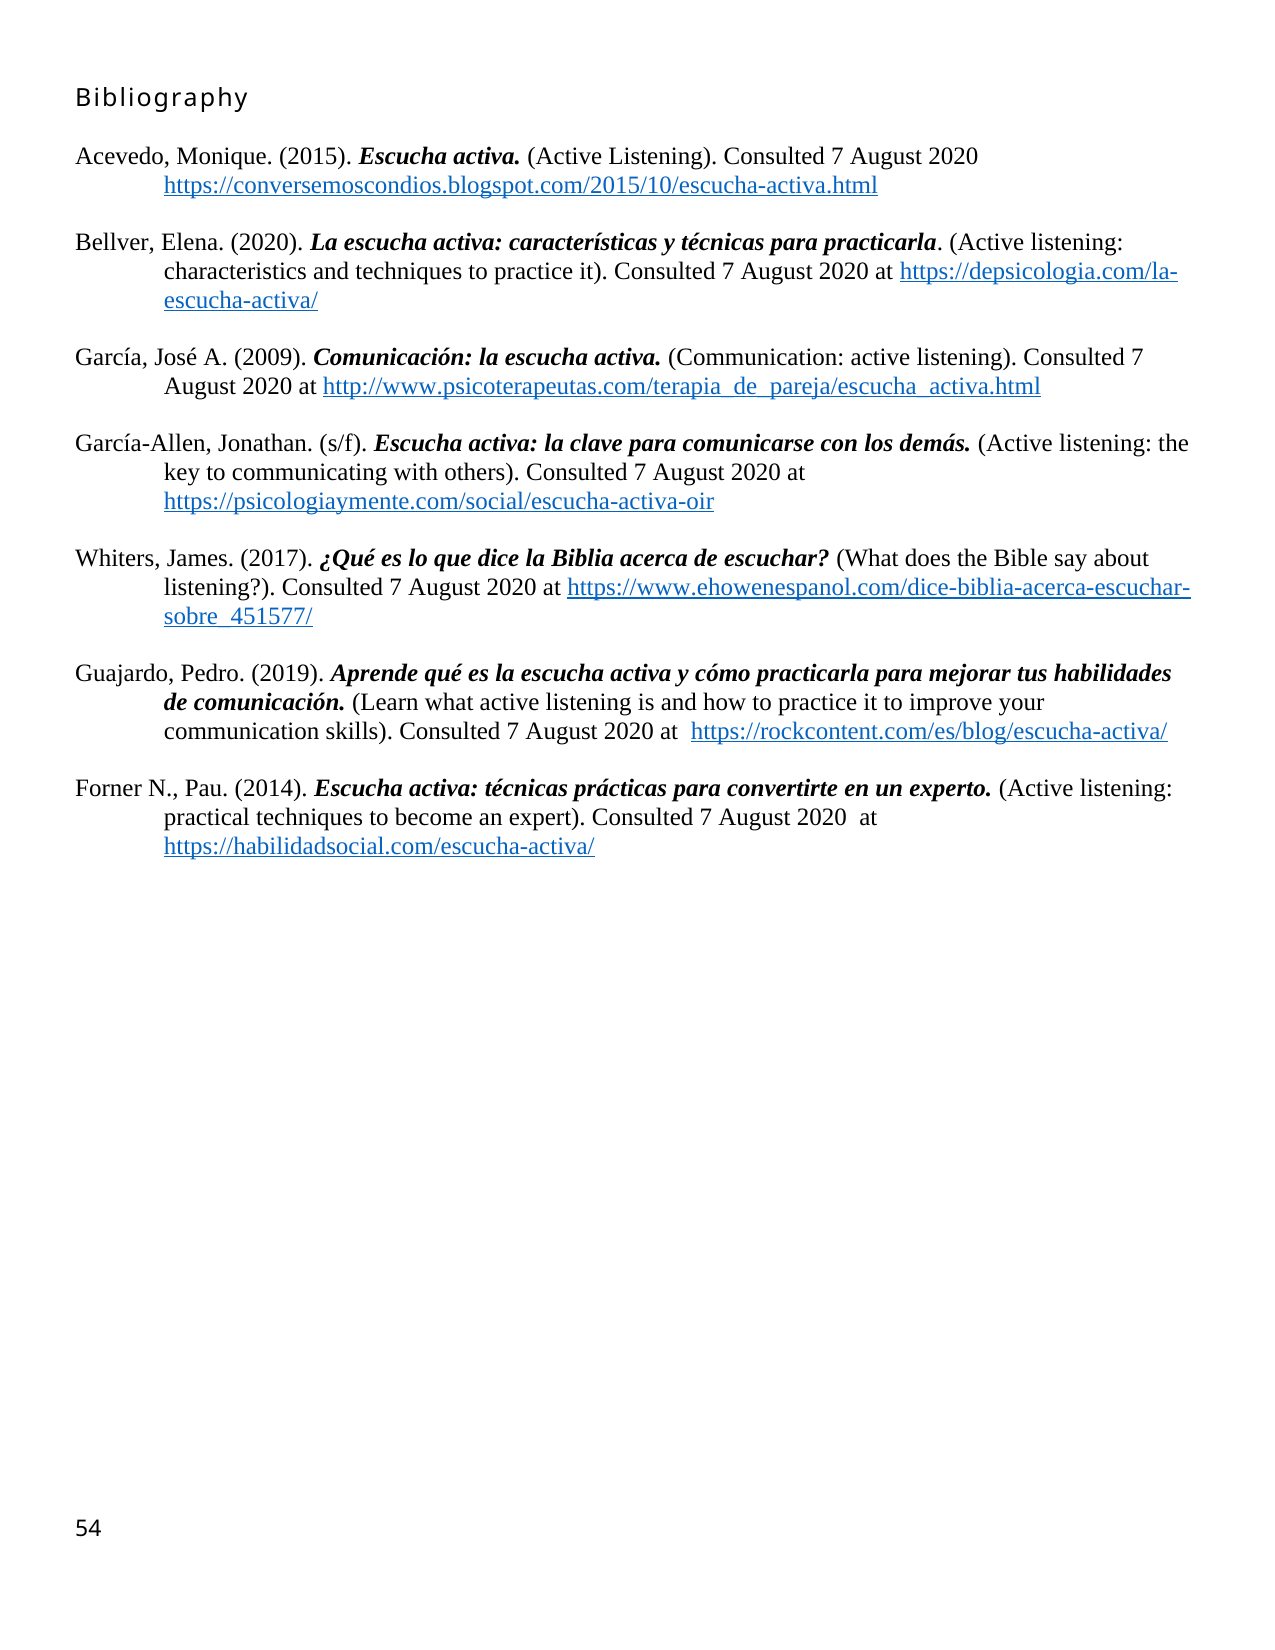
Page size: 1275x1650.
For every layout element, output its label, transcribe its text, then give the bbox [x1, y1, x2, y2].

text Acevedo, Monique. (2015). Escucha activa. (Active Listening). Consulted 7 August 2020 https://conversemoscondios.blogspot.com/2015/10/escucha-activa.html [75, 141, 1200, 198]
subtitle Bibliography [75, 79, 1200, 113]
text Whiters, James. (2017). ¿Qué es lo que dice la Biblia acerca de escuchar? (What does the Bible say about listening?). Consulted 7 August 2020 at https://www.ehowenespanol.com/dice-biblia-acerca-escuchar-sobre_451577/ [75, 543, 1200, 630]
text Bellver, Elena. (2020). La escucha activa: características y técnicas para practicarla. (Active listening: characteristics and techniques to practice it). Consulted 7 August 2020 at https://depsicologia.com/la-escucha-activa/ [75, 227, 1200, 313]
text Forner N., Pau. (2014). Escucha activa: técnicas prácticas para convertirte en un experto. (Active listening: practical techniques to become an expert). Consulted 7 August 2020 at https://habilidadsocial.com/escucha-activa/ [75, 773, 1200, 860]
text García, José A. (2009). Comunicación: la escucha activa. (Communication: active listening). Consulted 7 August 2020 at http://www.psicoterapeutas.com/terapia_de_pareja/escucha_activa.html [75, 342, 1200, 400]
text García-Allen, Jonathan. (s/f). Escucha activa: la clave para comunicarse con los demás. (Active listening: the key to communicating with others). Consulted 7 August 2020 at https://psicologiaymente.com/social/escucha-activa-oir [75, 428, 1200, 515]
text Guajardo, Pedro. (2019). Aprende qué es la escucha activa y cómo practicarla para mejorar tus habilidades de comunicación. (Learn what active listening is and how to practice it to improve your communication skills). Consulted 7 August 2020 at https://rockcontent.com/es/blog/escucha-activa/ [75, 658, 1200, 745]
